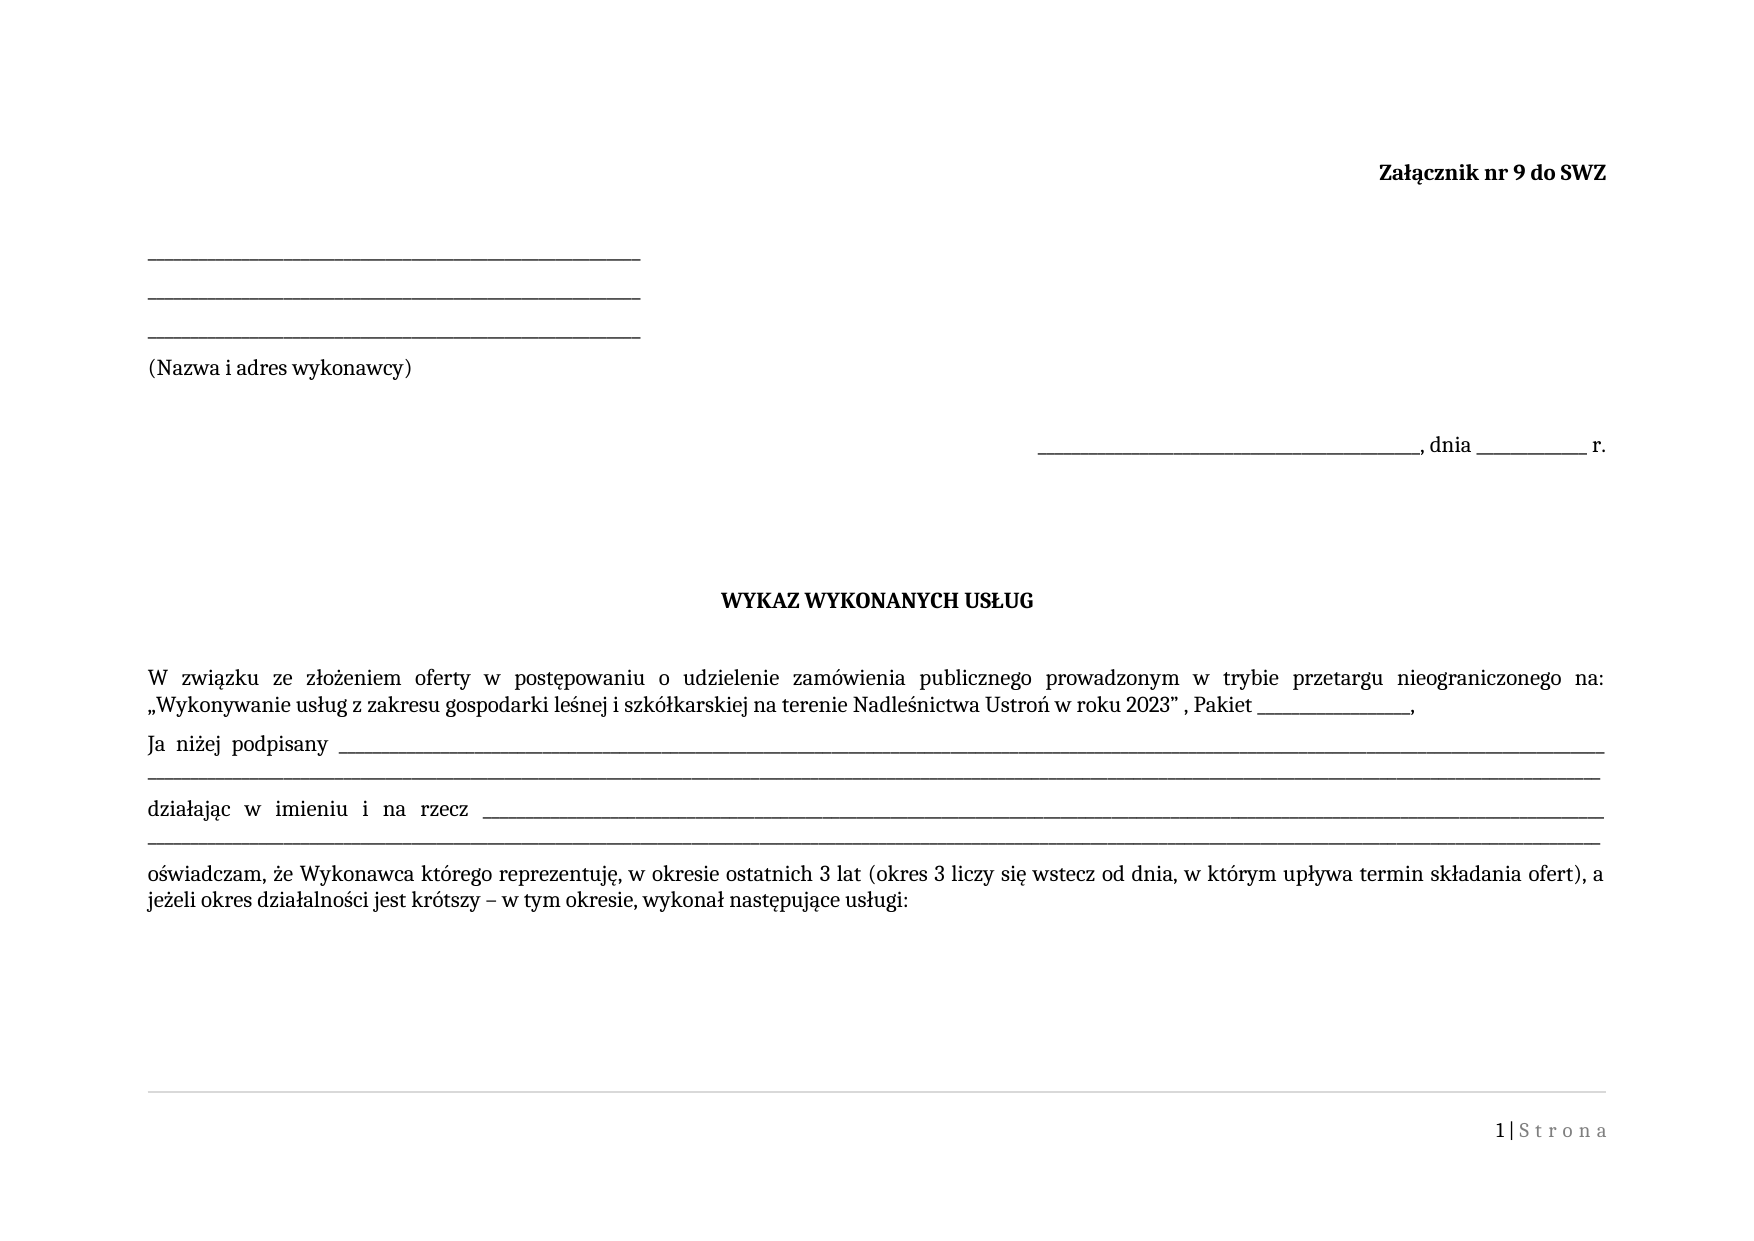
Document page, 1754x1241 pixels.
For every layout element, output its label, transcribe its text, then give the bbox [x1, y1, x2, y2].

text __________________________________________________________ [148, 238, 1606, 264]
text W związku ze złożeniem oferty w postępowaniu o udzielenie zamówienia publicznego prowadzonym w trybie przetargu nieograniczonego na: „Wykonywanie usług z zakresu gospodarki leśnej i szkółkarskiej na terenie Nadleśnictwa Ustroń w roku 2023” , Pakiet __________________, [148, 665, 1606, 718]
text Załącznik nr 9 do SWZ [148, 160, 1606, 186]
text Ja niżej podpisany _____________________________________________________________________________________________________________________________________________________ ___________________________________________________________________________________________________________________________________________________________________________ [148, 730, 1606, 783]
text WYKAZ WYKONANYCH USŁUG [148, 587, 1606, 614]
text __________________________________________________________ [148, 316, 1606, 342]
text (Nazwa i adres wykonawcy) [148, 354, 1606, 381]
text __________________________________________________________ [148, 277, 1606, 303]
text działając w imieniu i na rzecz ____________________________________________________________________________________________________________________________________ ___________________________________________________________________________________________________________________________________________________________________________ [148, 796, 1606, 848]
text _____________________________________________, dnia _____________ r. [148, 432, 1606, 458]
text oświadczam, że Wykonawca którego reprezentuję, w okresie ostatnich 3 lat (okres 3 liczy się wstecz od dnia, w którym upływa termin składania ofert), a jeżeli okres działalności jest krótszy – w tym okresie, wykonał następujące usługi: [148, 861, 1606, 913]
